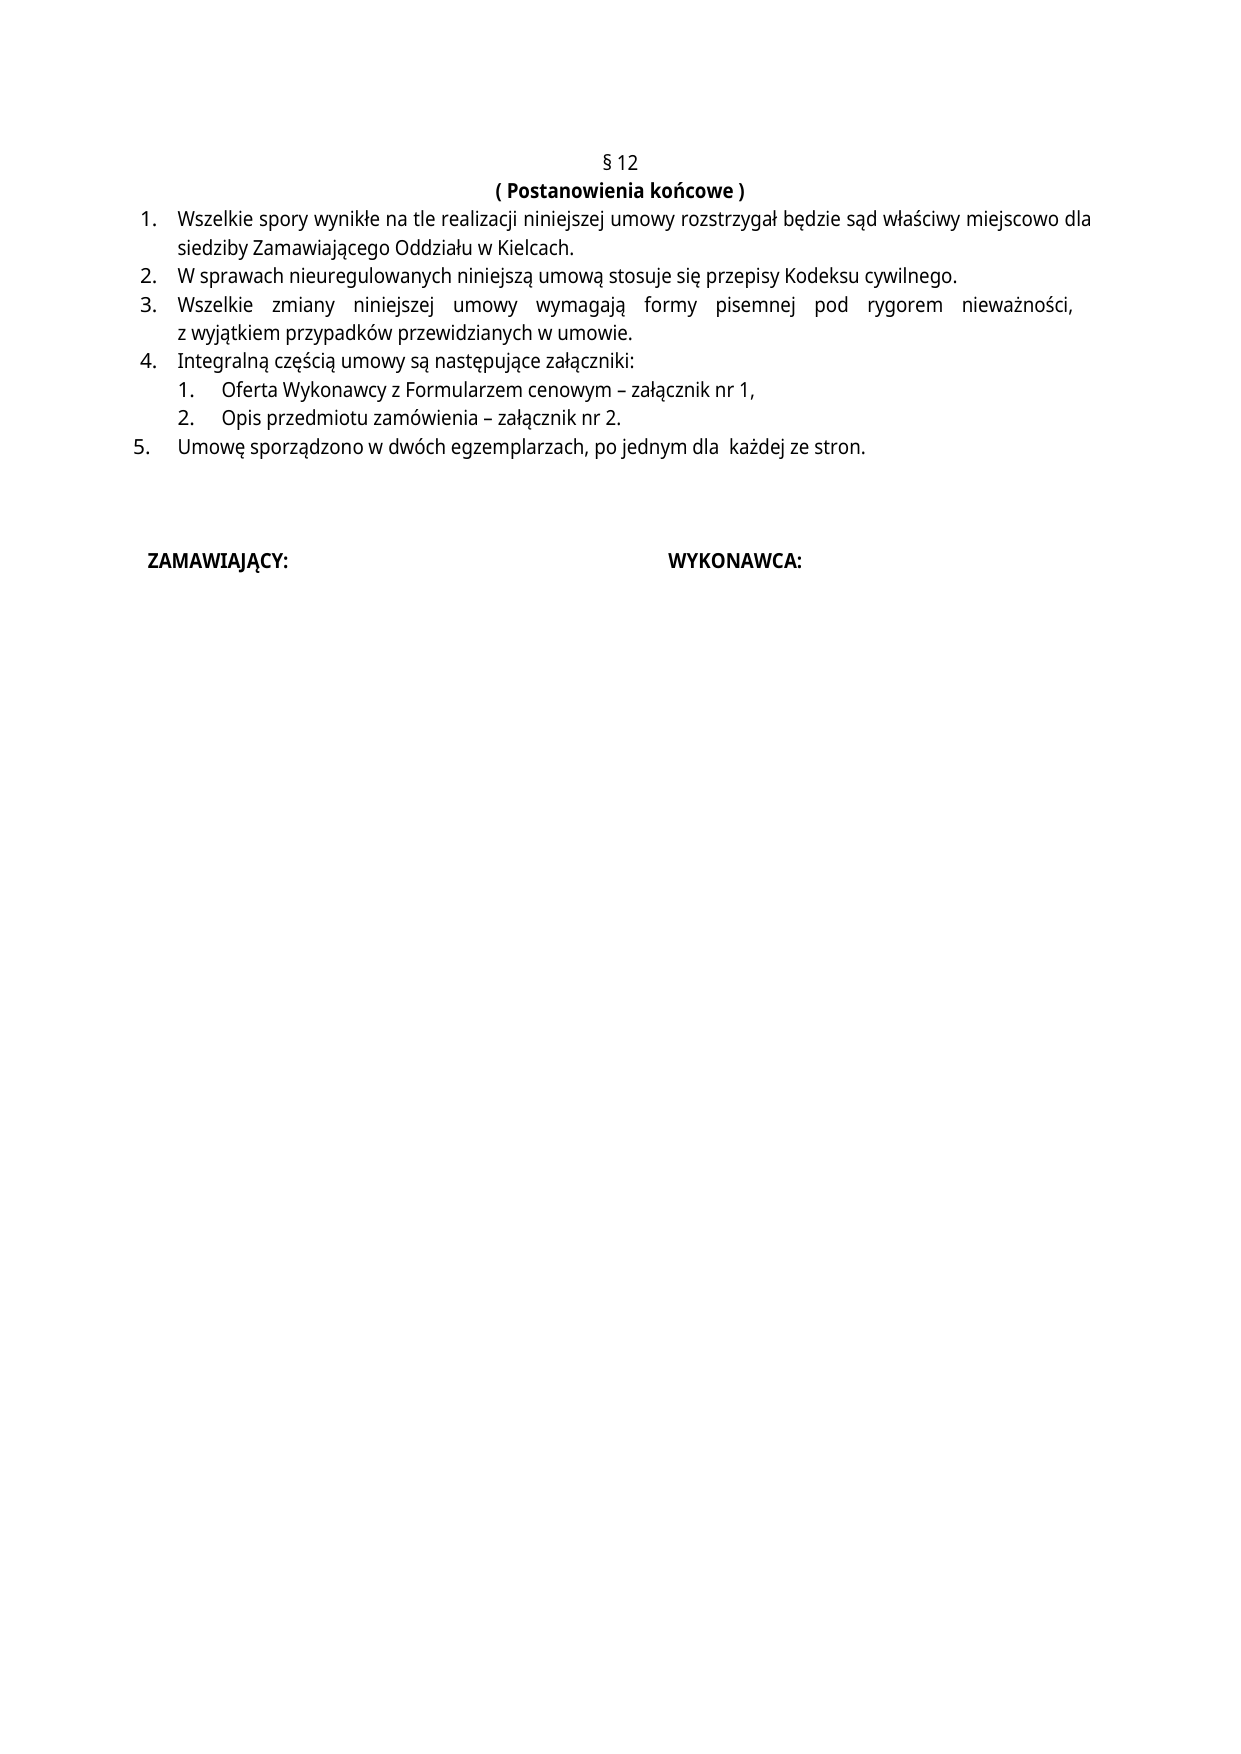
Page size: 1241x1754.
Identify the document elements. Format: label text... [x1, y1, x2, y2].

list W sprawach nieuregulowanych niniejszą umową stosuje się przepisy Kodeksu cywilnego. [140, 261, 1093, 290]
text ZAMAWIAJĄCY: WYKONAWCA: [148, 546, 1093, 574]
list Wszelkie spory wynikłe na tle realizacji niniejszej umowy rozstrzygał będzie sąd właściwy miejscowo dla siedziby Zamawiającego Oddziału w Kielcach. [140, 204, 1093, 261]
text § 12 [148, 148, 1093, 176]
text ( Postanowienia końcowe ) [148, 176, 1093, 204]
list Opis przedmiotu zamówienia – załącznik nr 2. [177, 403, 1093, 432]
list Integralną częścią umowy są następujące załączniki: [140, 347, 1093, 375]
list Umowę sporządzono w dwóch egzemplarzach, po jednym dla każdej ze stron. [133, 432, 1093, 460]
list Oferta Wykonawcy z Formularzem cenowym – załącznik nr 1, [177, 375, 1093, 403]
list Wszelkie zmiany niniejszej umowy wymagają formy pisemnej pod rygorem nieważności, z wyjątkiem przypadków przewidzianych w umowie. [140, 290, 1093, 347]
